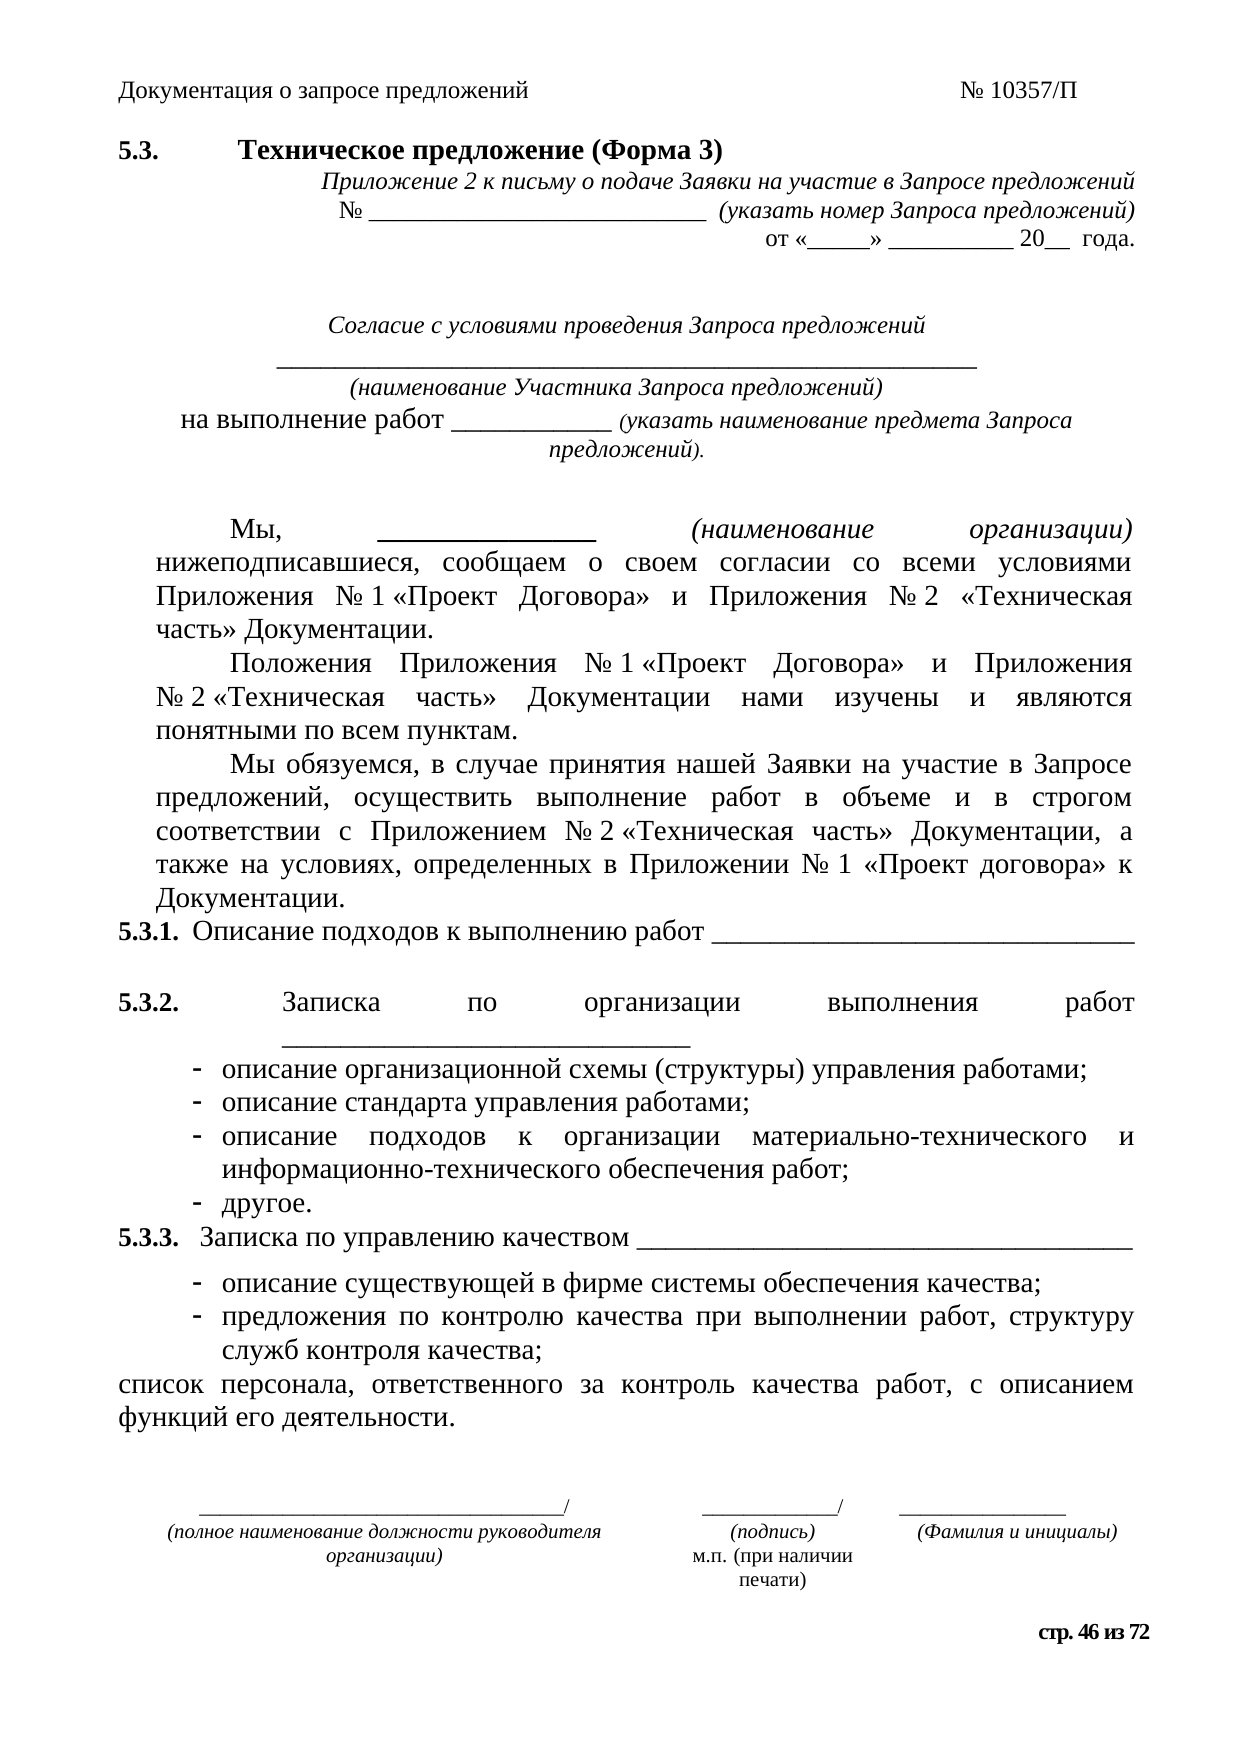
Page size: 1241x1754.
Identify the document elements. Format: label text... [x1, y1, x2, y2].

list Записка по управлению качеством __________________________________ [118, 1219, 1135, 1252]
text ________________________________________________ [118, 338, 1135, 372]
table_header ___________________________________/ [122, 1468, 657, 1518]
list другое. [192, 1185, 1135, 1219]
text от «_____» __________ 20__ года. [118, 223, 1135, 252]
table_cell (подпись) м.п. (при наличии печати) [658, 1519, 887, 1591]
text № ___________________________ (указать номер Запроса предложений) [118, 195, 1135, 223]
text на выполнение работ ___________ (указать наименование предмета Запроса предложений). [118, 401, 1135, 463]
text список персонала, ответственного за контроль качества работ, с описанием функций его деятельности. [118, 1366, 1135, 1433]
table_header _____________/ [658, 1468, 887, 1518]
text Положения Приложения № 1 «Проект Договора» и Приложения № 2 «Техническая часть» Документации нами изучены и являются понятными по всем пунктам. [156, 645, 1133, 746]
list описание организационной схемы (структуры) управления работами; [192, 1051, 1135, 1084]
text Техническое предложение (Форма 3) [118, 132, 1135, 166]
list Описание подходов к выполнению работ _____________________________ [118, 913, 1135, 947]
table_cell (полное наименование должности руководителя организации) [122, 1519, 657, 1591]
text Мы обязуемся, в случае принятия нашей Заявки на участие в Запросе предложений, осуществить выполнение работ в объеме и в строгом соответствии с Приложением № 2 «Техническая часть» Документации, а также на условиях, определенных в Приложении № 1 «Проект договора» к Документации. [156, 746, 1133, 913]
text Согласие с условиями проведения Запроса предложений [118, 310, 1135, 338]
list описание существующей в фирме системы обеспечения качества; [192, 1265, 1135, 1298]
list (наименование Участника Запроса предложений) [97, 372, 1135, 401]
list описание стандарта управления работами; [192, 1084, 1135, 1118]
table_cell (Фамилия и инициалы) [888, 1519, 1146, 1591]
table_header ________________ [888, 1468, 1146, 1518]
text Приложение 2 к письму о подаче Заявки на участие в Запросе предложений [118, 166, 1135, 195]
list Записка по организации выполнения работ ____________________________ [118, 984, 1135, 1051]
list предложения по контролю качества при выполнении работ, структуру служб контроля качества; [192, 1298, 1135, 1366]
text Мы, _______________ (наименование организации) нижеподписавшиеся, сообщаем о своем согласии со всеми условиями Приложения № 1 «Проект Договора» и Приложения № 2 «Техническая часть» Документации. [156, 511, 1133, 645]
list описание подходов к организации материально-технического и информационно-технического обеспечения работ; [192, 1118, 1135, 1185]
